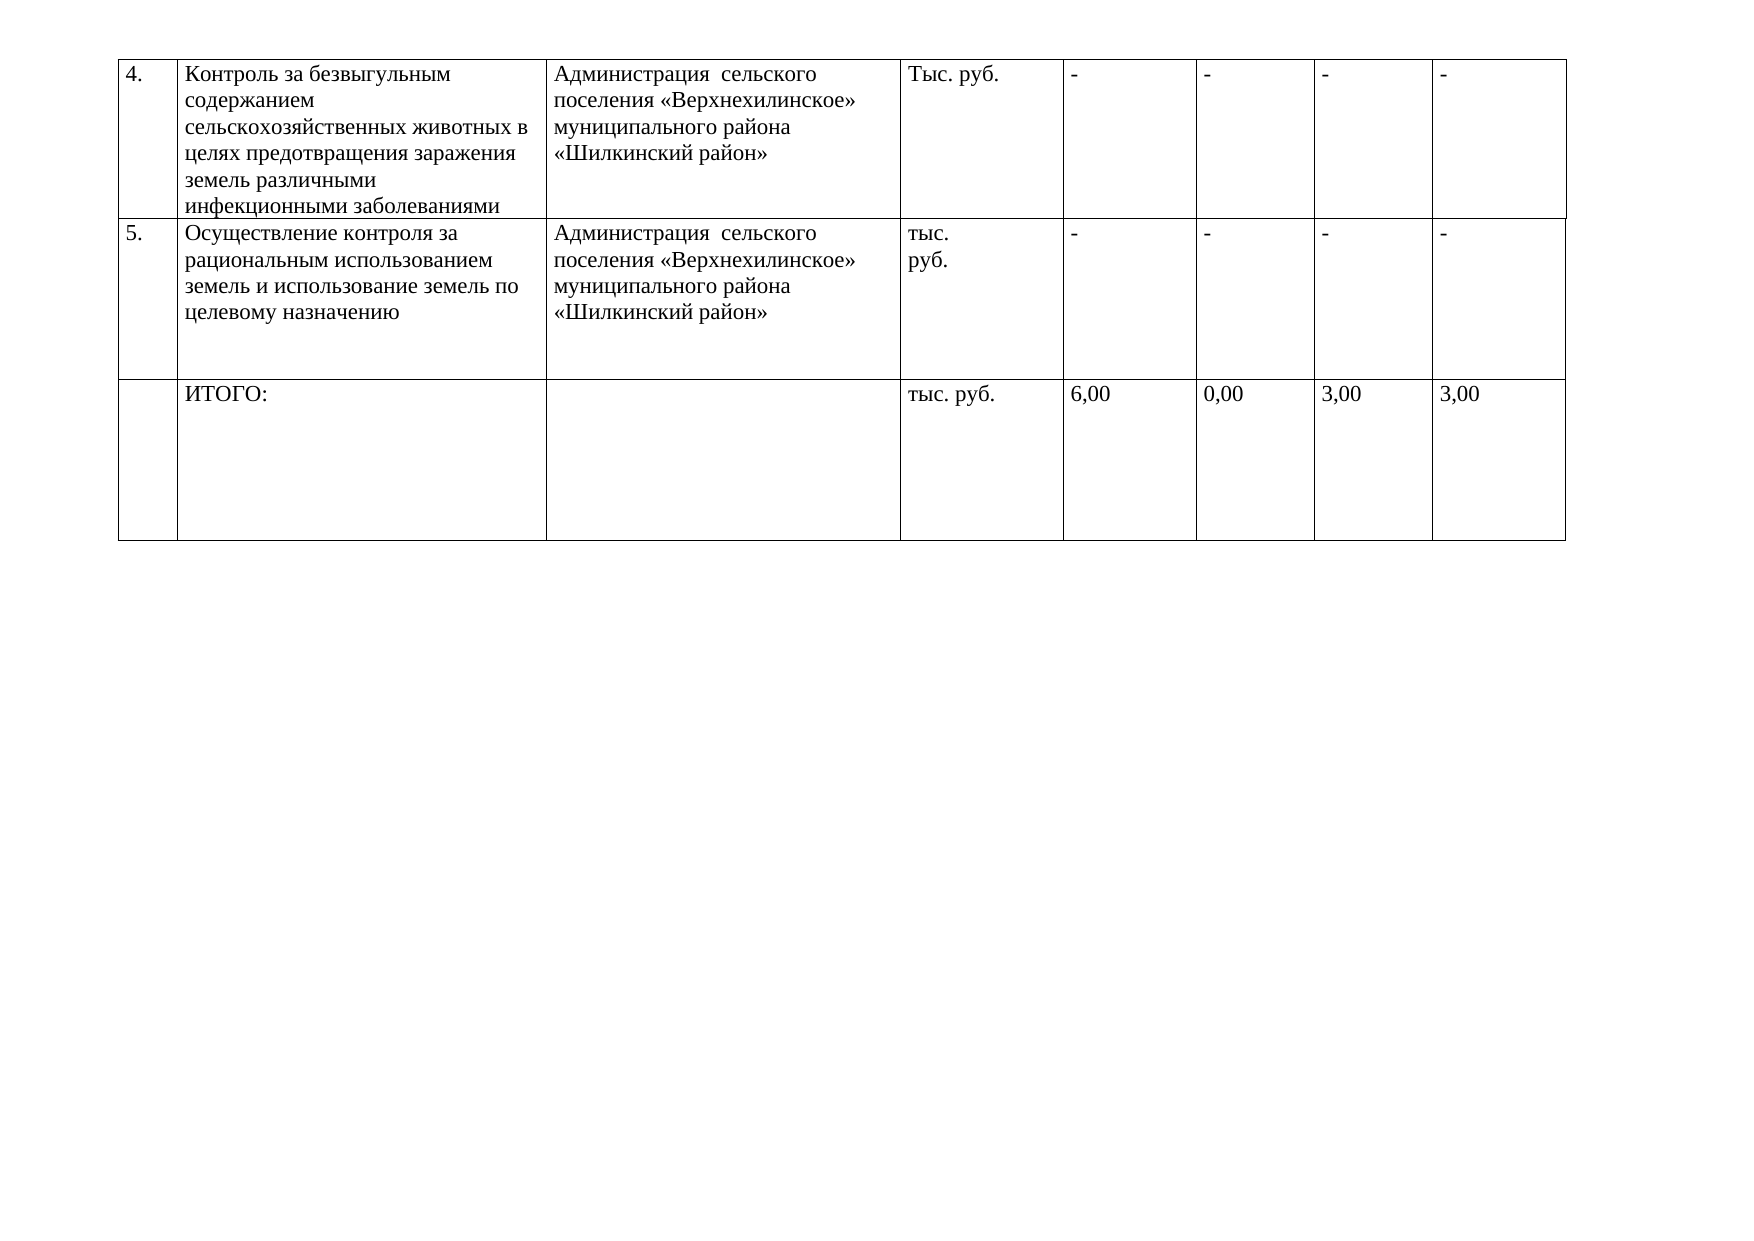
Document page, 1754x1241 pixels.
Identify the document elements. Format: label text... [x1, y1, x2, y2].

table_cell тыс. руб. [901, 219, 1063, 379]
table_cell 5. [119, 219, 177, 379]
table_cell 3,00 [1315, 380, 1432, 540]
table_cell 4. [119, 60, 177, 218]
table_cell - [1315, 60, 1432, 218]
table_cell - [1197, 60, 1314, 218]
table_cell Администрация сельского поселения «Верхнехилинское» муниципального района «Шилкинский район» [547, 219, 900, 379]
table_cell - [1197, 219, 1314, 379]
table_cell Тыс. руб. [901, 60, 1063, 218]
table_cell - [1064, 60, 1196, 218]
table_cell - [1433, 219, 1565, 379]
table_cell - [1064, 219, 1196, 379]
table_cell тыс. руб. [901, 380, 1063, 540]
table_cell - [1315, 219, 1432, 379]
table_cell 6,00 [1064, 380, 1196, 540]
table_cell 3,00 [1433, 380, 1565, 540]
table_cell Контроль за безвыгульным содержанием сельскохозяйственных животных в целях предотвращения заражения земель различными инфекционными заболеваниями [178, 60, 546, 218]
table_cell Осуществление контроля за рациональным использованием земель и использование земель по целевому назначению [178, 219, 546, 379]
table_cell - [1433, 60, 1566, 218]
table_cell [547, 380, 900, 540]
table_cell 0,00 [1197, 380, 1314, 540]
table_cell [119, 380, 177, 540]
table_cell ИТОГО: [178, 380, 546, 540]
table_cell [547, 60, 900, 218]
